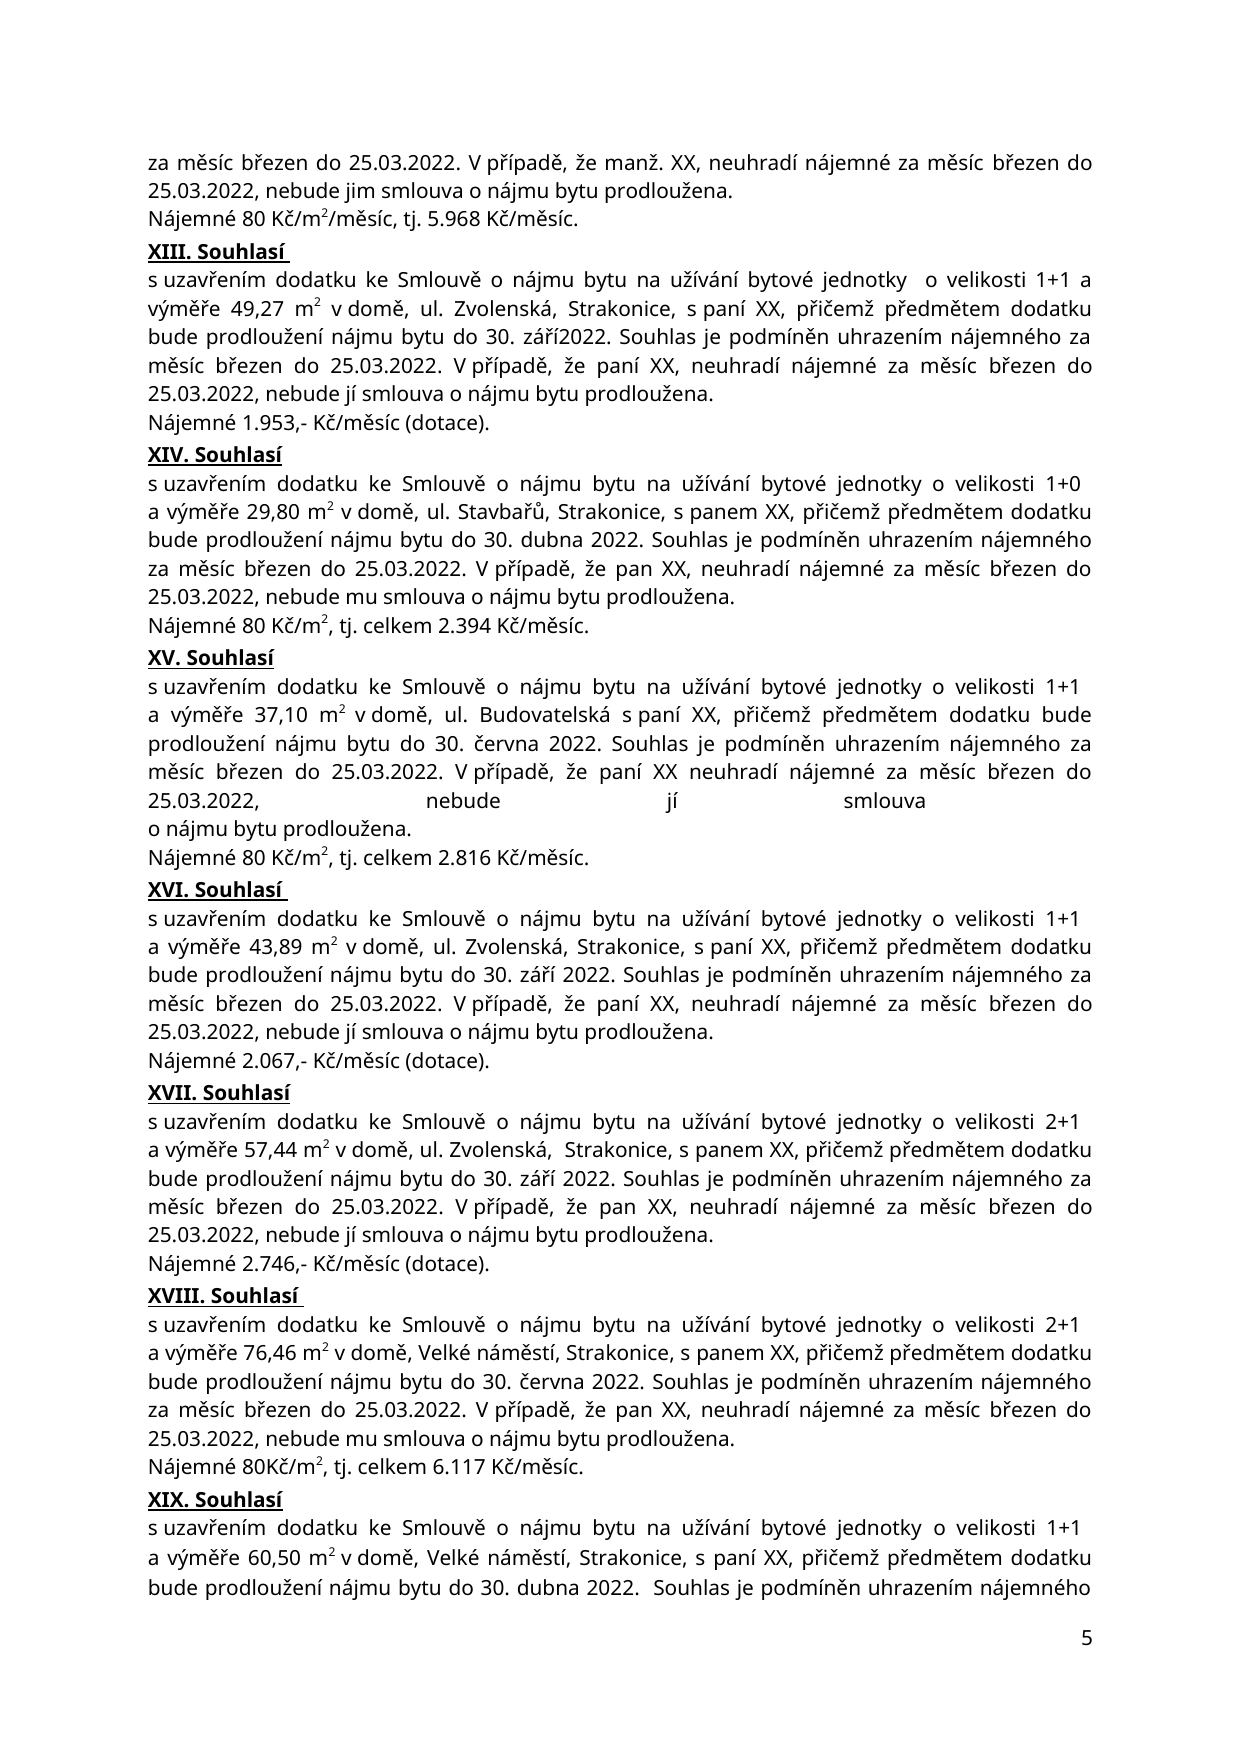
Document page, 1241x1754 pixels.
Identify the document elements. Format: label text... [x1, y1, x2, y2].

text Nájemné 1.953,- Kč/měsíc (dotace). [148, 408, 1093, 436]
text Nájemné 2.067,- Kč/měsíc (dotace). [148, 1046, 1093, 1074]
text Nájemné 80 Kč/m2, tj. celkem 2.394 Kč/měsíc. [148, 611, 1093, 639]
subtitle XIX. Souhlasí [148, 1485, 1093, 1513]
text s uzavřením dodatku ke Smlouvě o nájmu bytu na užívání bytové jednotky o velikosti 1+1 a výměře 37,10 m2 v domě, ul. Budovatelská s paní XX, přičemž předmětem dodatku bude prodloužení nájmu bytu do 30. června 2022. Souhlas je podmíněn uhrazením nájemného za měsíc březen do 25.03.2022. V případě, že paní XX neuhradí nájemné za měsíc březen do 25.03.2022, nebude jí smlouva o nájmu bytu prodloužena. [148, 672, 1093, 843]
text Nájemné 2.746,- Kč/měsíc (dotace). [148, 1249, 1093, 1277]
text Nájemné 80Kč/m2, tj. celkem 6.117 Kč/měsíc. [148, 1452, 1093, 1481]
text s uzavřením dodatku ke Smlouvě o nájmu bytu na užívání bytové jednotky o velikosti 2+1 a výměře 76,46 m2 v domě, Velké náměstí, Strakonice, s panem XX, přičemž předmětem dodatku bude prodloužení nájmu bytu do 30. června 2022. Souhlas je podmíněn uhrazením nájemného za měsíc březen do 25.03.2022. V případě, že pan XX, neuhradí nájemné za měsíc březen do 25.03.2022, nebude mu smlouva o nájmu bytu prodloužena. [148, 1310, 1093, 1452]
subtitle XIV. Souhlasí [148, 440, 1093, 469]
text s uzavřením dodatku ke Smlouvě o nájmu bytu na užívání bytové jednotky o velikosti 1+1 a výměře 43,89 m2 v domě, ul. Zvolenská, Strakonice, s paní XX, přičemž předmětem dodatku bude prodloužení nájmu bytu do 30. září 2022. Souhlas je podmíněn uhrazením nájemného za měsíc březen do 25.03.2022. V případě, že paní XX, neuhradí nájemné za měsíc březen do 25.03.2022, nebude jí smlouva o nájmu bytu prodloužena. [148, 904, 1093, 1046]
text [148, 1513, 1093, 1601]
subtitle XV. Souhlasí [148, 643, 1093, 672]
text s uzavřením dodatku ke Smlouvě o nájmu bytu na užívání bytové jednotky o velikosti 1+1 a výměře 49,27 m2 v domě, ul. Zvolenská, Strakonice, s paní XX, přičemž předmětem dodatku bude prodloužení nájmu bytu do 30. září2022. Souhlas je podmíněn uhrazením nájemného za měsíc březen do 25.03.2022. V případě, že paní XX, neuhradí nájemné za měsíc březen do 25.03.2022, nebude jí smlouva o nájmu bytu prodloužena. [148, 266, 1093, 408]
text s uzavřením dodatku ke Smlouvě o nájmu bytu na užívání bytové jednotky o velikosti 1+0 a výměře 29,80 m2 v domě, ul. Stavbařů, Strakonice, s panem XX, přičemž předmětem dodatku bude prodloužení nájmu bytu do 30. dubna 2022. Souhlas je podmíněn uhrazením nájemného za měsíc březen do 25.03.2022. V případě, že pan XX, neuhradí nájemné za měsíc březen do 25.03.2022, nebude mu smlouva o nájmu bytu prodloužena. [148, 469, 1093, 611]
subtitle XIII. Souhlasí [148, 237, 1093, 266]
subtitle XVI. Souhlasí [148, 875, 1093, 904]
text Nájemné 80 Kč/m2/měsíc, tj. 5.968 Kč/měsíc. [148, 204, 1093, 233]
text Nájemné 80 Kč/m2, tj. celkem 2.816 Kč/měsíc. [148, 843, 1093, 871]
subtitle XVIII. Souhlasí [148, 1282, 1093, 1310]
subtitle XVII. Souhlasí [148, 1078, 1093, 1107]
text s uzavřením dodatku ke Smlouvě o nájmu bytu na užívání bytové jednotky o velikosti 2+1 a výměře 57,44 m2 v domě, ul. Zvolenská, Strakonice, s panem XX, přičemž předmětem dodatku bude prodloužení nájmu bytu do 30. září 2022. Souhlas je podmíněn uhrazením nájemného za měsíc březen do 25.03.2022. V případě, že pan XX, neuhradí nájemné za měsíc březen do 25.03.2022, nebude jí smlouva o nájmu bytu prodloužena. [148, 1107, 1093, 1249]
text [148, 148, 1093, 204]
